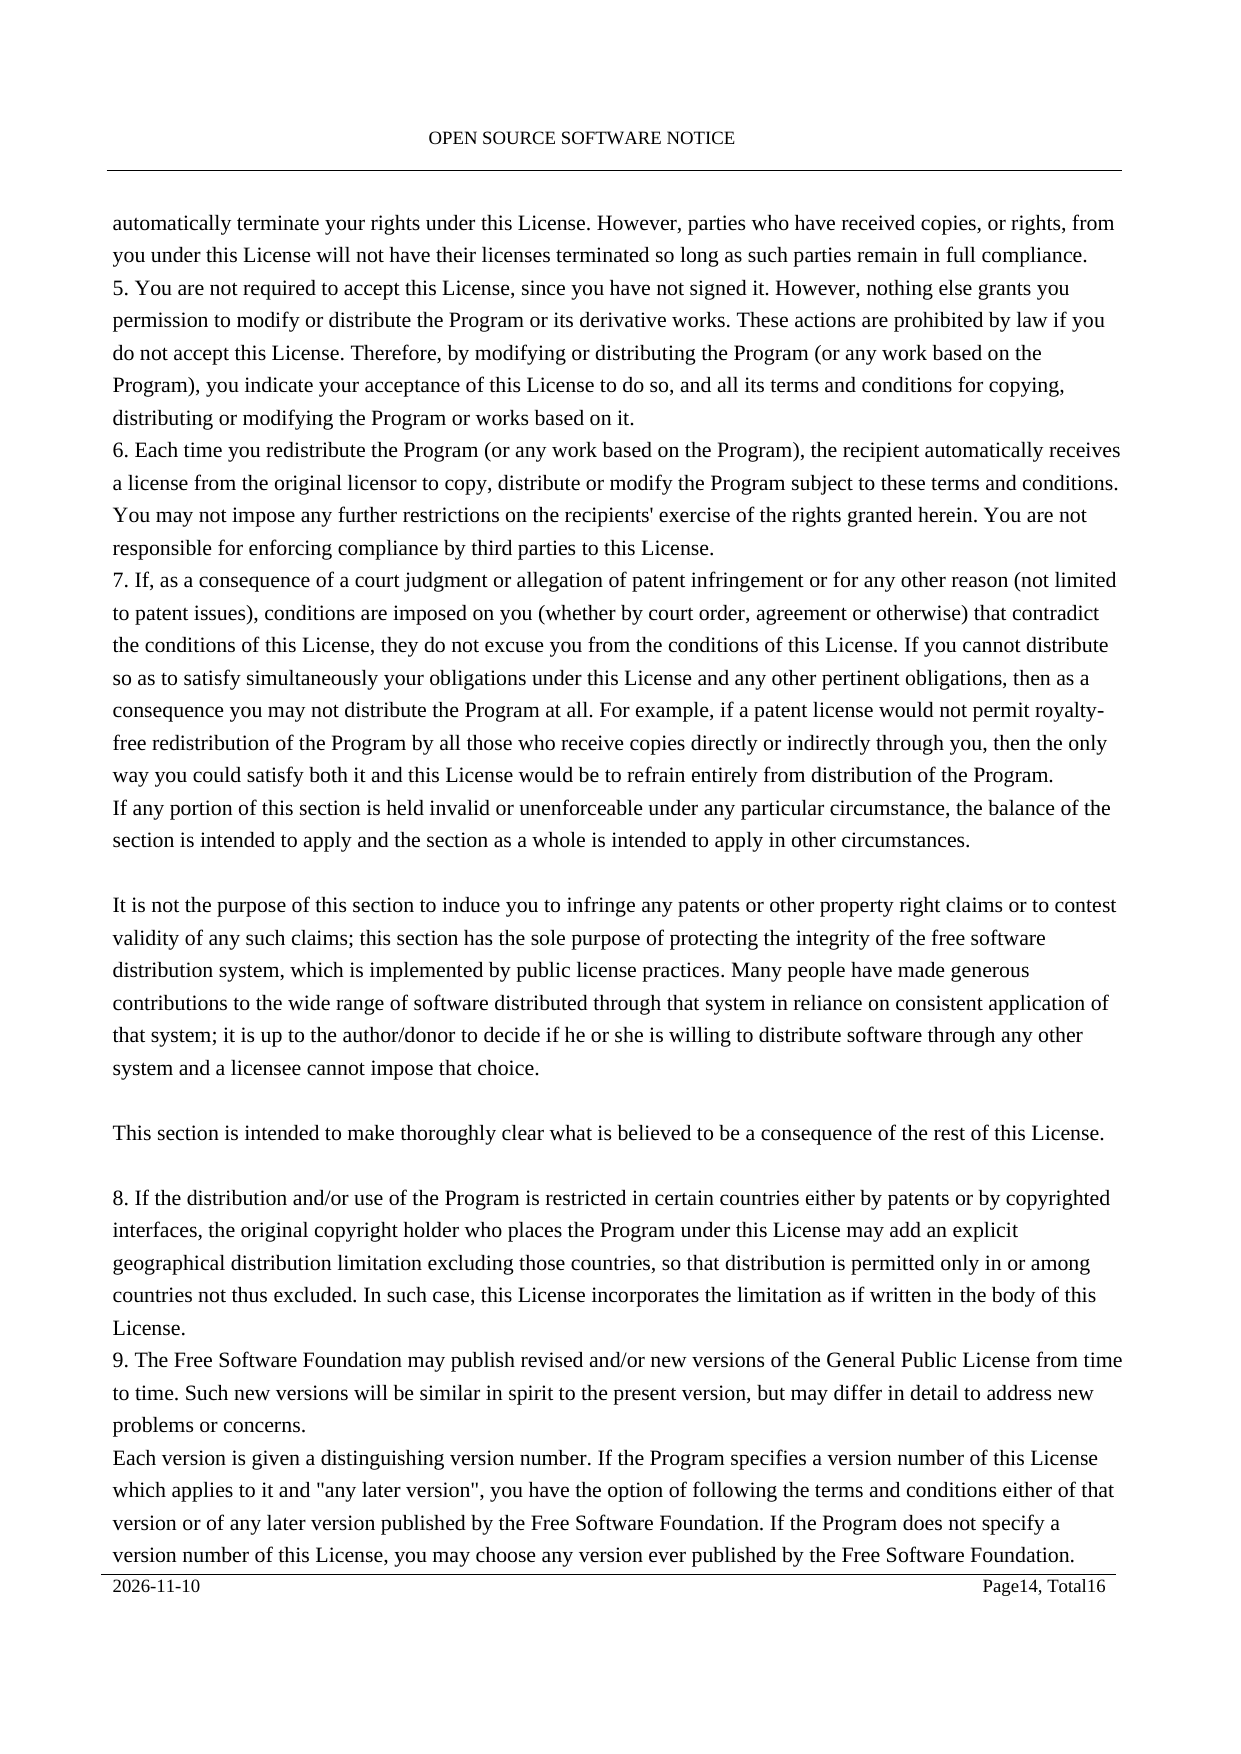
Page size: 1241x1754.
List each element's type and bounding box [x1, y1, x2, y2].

text [112, 206, 1128, 1571]
